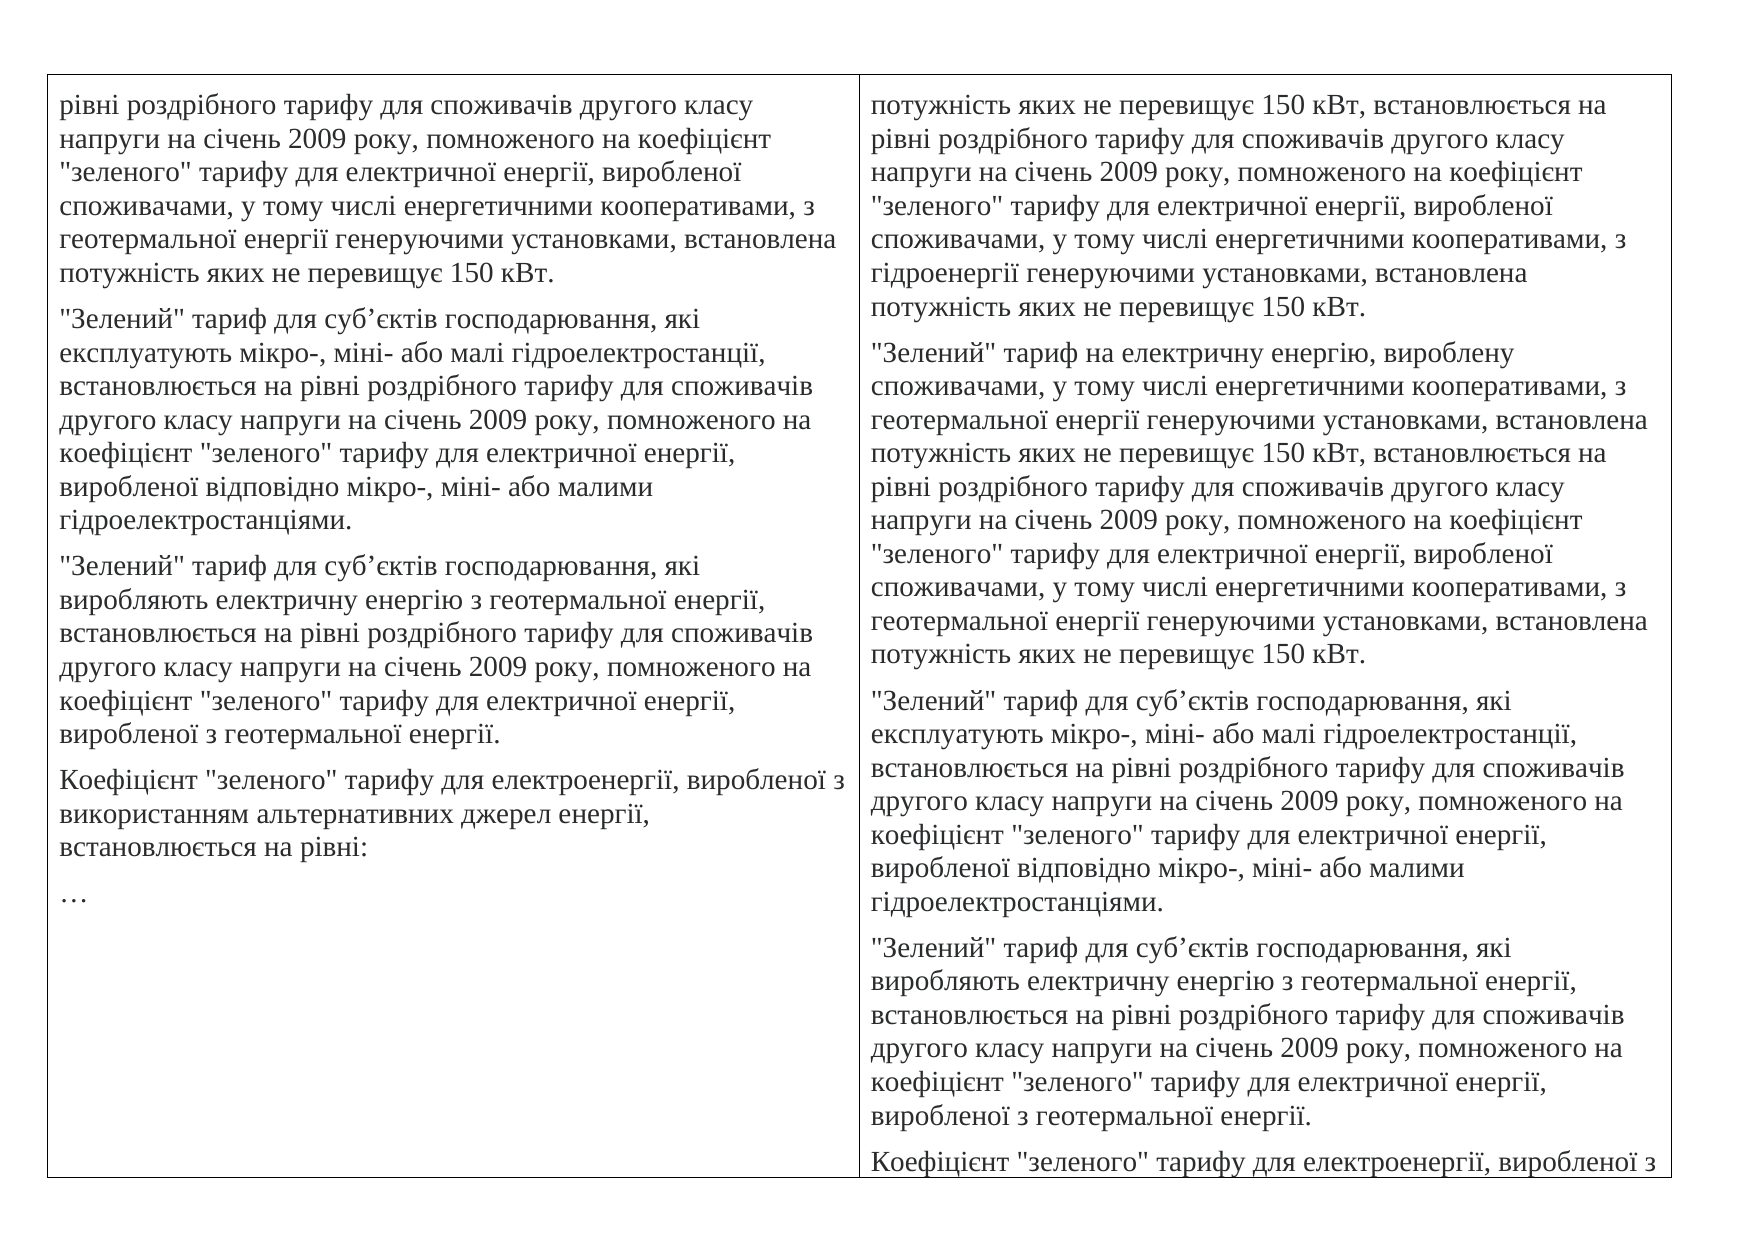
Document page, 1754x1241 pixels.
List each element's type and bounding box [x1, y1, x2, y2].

table_cell [860, 75, 1671, 1177]
table_cell [48, 75, 859, 1177]
